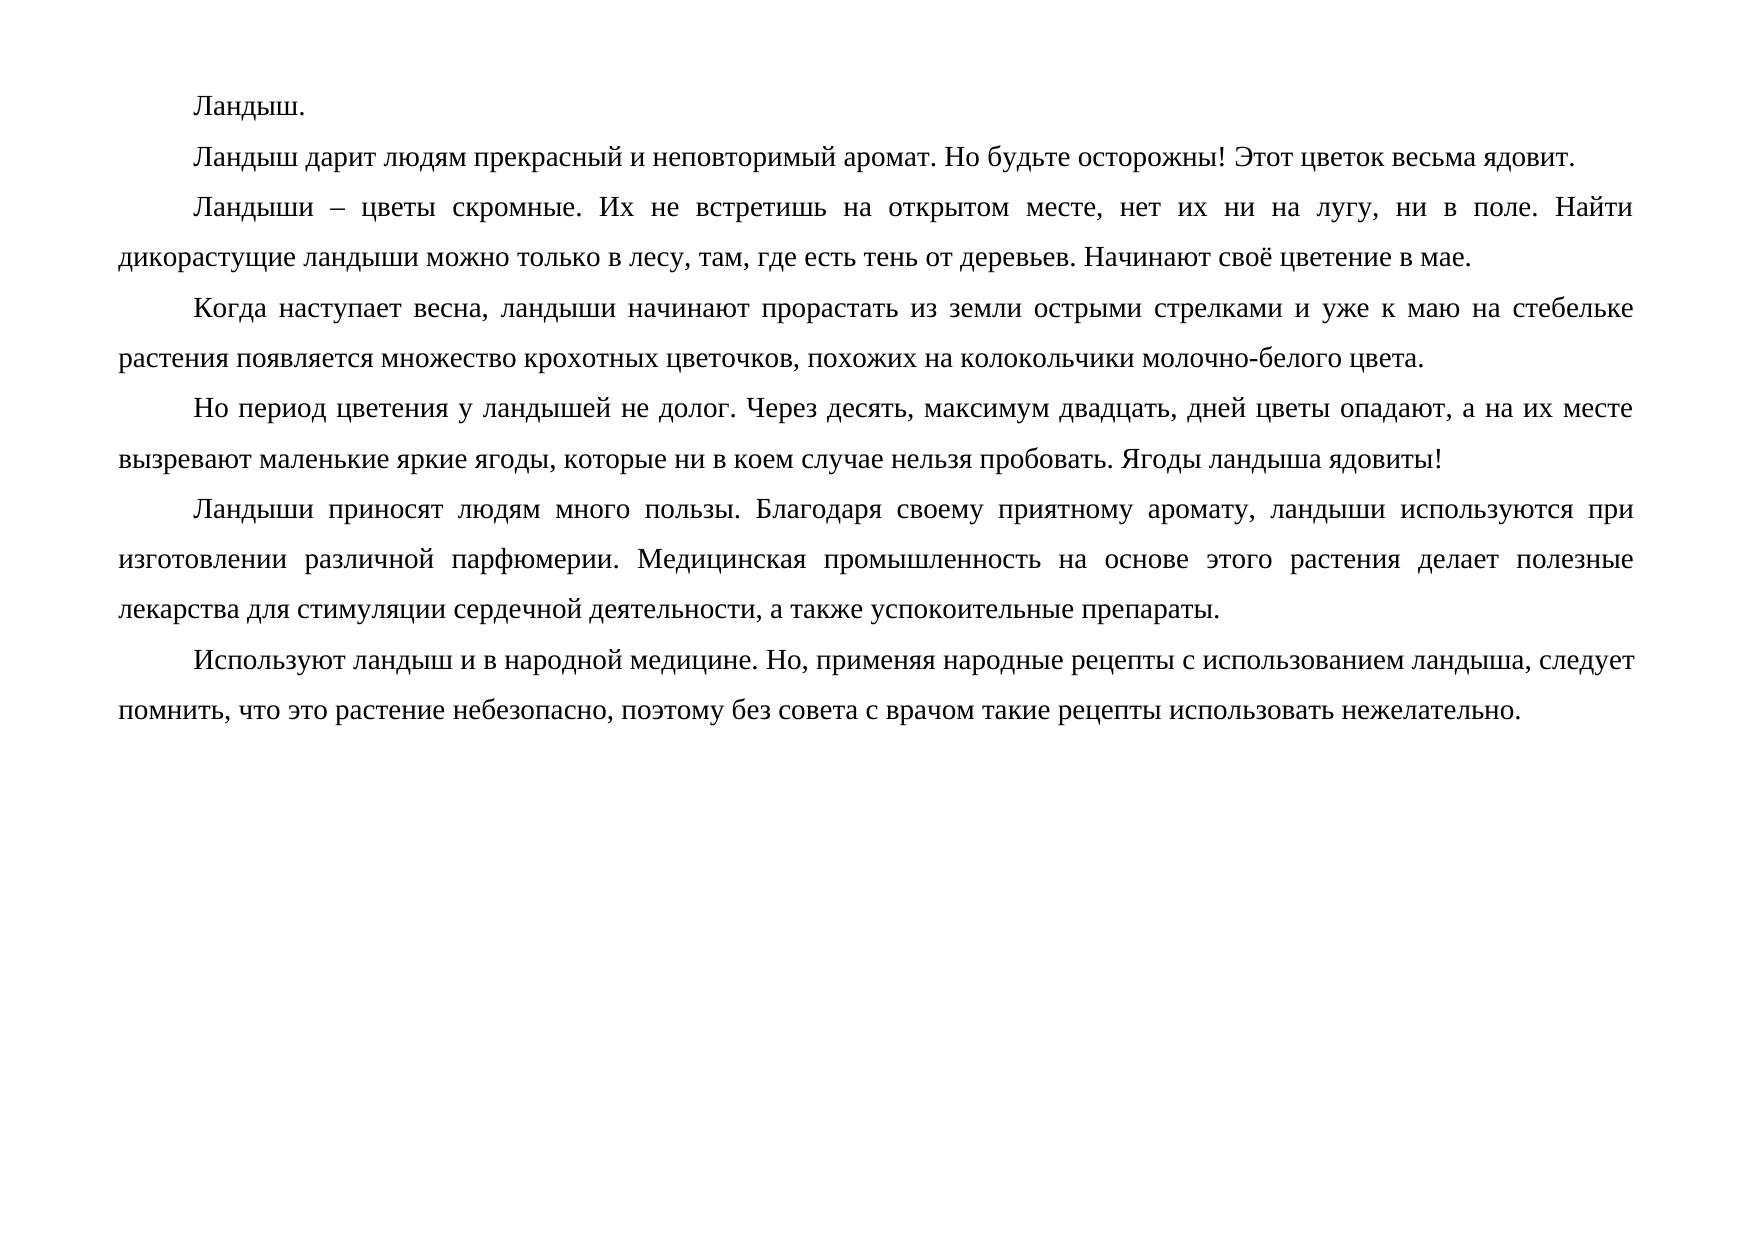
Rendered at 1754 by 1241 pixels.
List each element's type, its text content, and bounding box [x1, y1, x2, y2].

text Ландыши приносят людям много пользы. Благодаря своему приятному аромату, ландыши используются при изготовлении различной парфюмерии. Медицинская промышленность на основе этого растения делает полезные лекарства для стимуляции сердечной деятельности, а также успокоительные препараты. [118, 491, 1636, 625]
text Используют ландыш и в народной медицине. Но, применяя народные рецепты с использованием ландыша, следует помнить, что это растение небезопасно, поэтому без совета с врачом такие рецепты использовать нежелательно. [118, 642, 1636, 726]
text Когда наступает весна, ландыши начинают прорастать из земли острыми стрелками и уже к маю на стебельке растения появляется множество крохотных цветочков, похожих на колокольчики молочно-белого цвета. [118, 290, 1636, 374]
text Но период цветения у ландышей не долог. Через десять, максимум двадцать, дней цветы опадают, а на их месте вызревают маленькие яркие ягоды, которые ни в коем случае нельзя пробовать. Ягоды ландыша ядовиты! [118, 390, 1636, 474]
text Ландыши – цветы скромные. Их не встретишь на открытом месте, нет их ни на лугу, ни в поле. Найти дикорастущие ландыши можно только в лесу, там, где есть тень от деревьев. Начинают своё цветение в мае. [118, 189, 1636, 273]
text Ландыш дарит людям прекрасный и неповторимый аромат. Но будьте осторожны! Этот цветок весьма ядовит. [118, 139, 1636, 172]
text Ландыш. [118, 88, 1636, 122]
